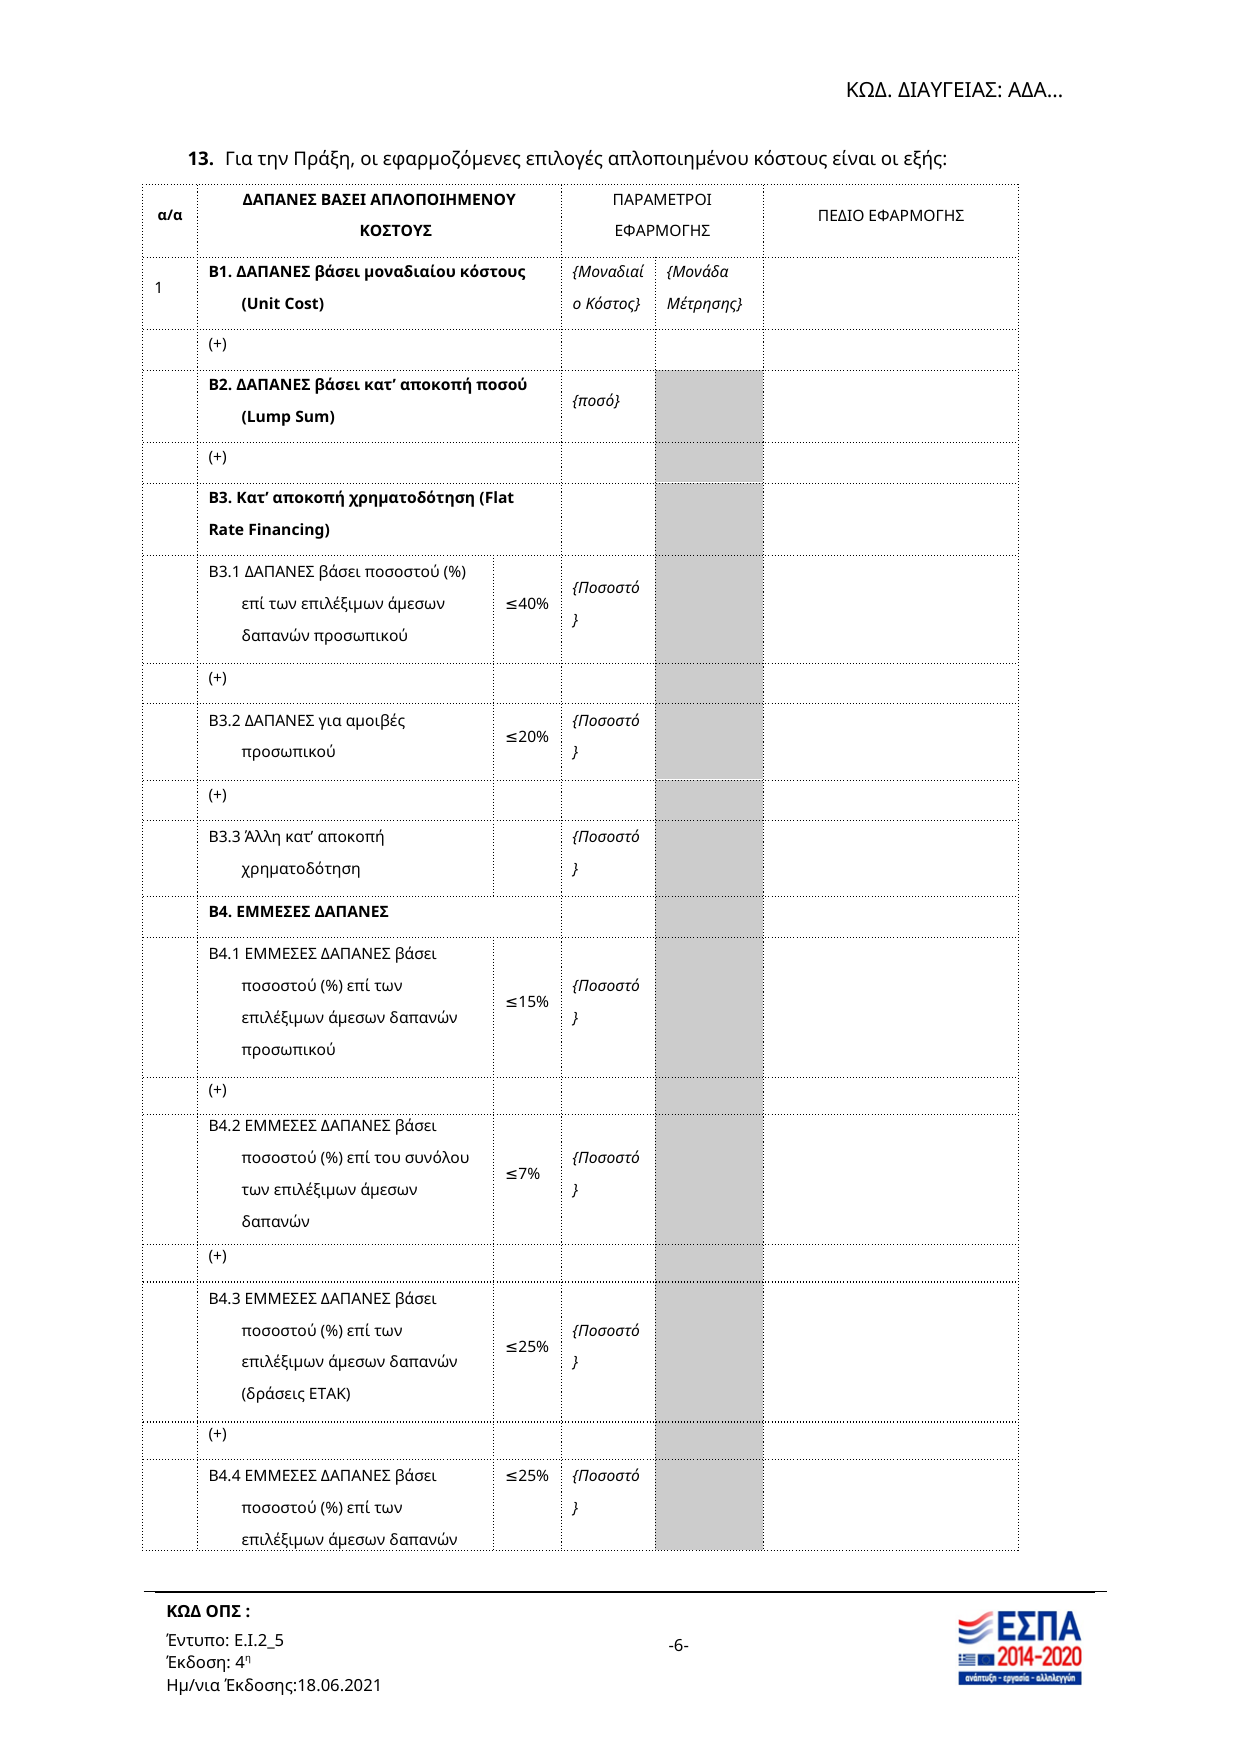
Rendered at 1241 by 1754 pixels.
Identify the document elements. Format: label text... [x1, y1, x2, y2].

table_cell [143, 896, 197, 937]
table_cell [143, 937, 197, 1077]
table_cell [143, 663, 197, 703]
table_header ΠΑΡΑΜΕΤΡΟΙ ΕΦΑΡΜΟΓΗΣ [561, 184, 763, 257]
table_cell [143, 329, 197, 369]
table_cell [763, 555, 1019, 663]
table_cell [763, 483, 1019, 555]
table_cell [763, 370, 1019, 442]
table_cell ≤40% [494, 555, 561, 663]
table_cell [494, 1077, 561, 1114]
table_cell [655, 1114, 763, 1244]
table_cell (+) [197, 1244, 494, 1281]
table_cell [494, 1244, 561, 1281]
table_cell B3.2 ΔΑΠΑΝΕΣ για αμοιβές προσωπικού [197, 703, 494, 779]
table_cell [655, 1077, 763, 1114]
table_cell [763, 937, 1019, 1077]
table_cell [655, 1244, 763, 1281]
table_cell [763, 1459, 1019, 1550]
table_cell Β4.2 ΕΜΜΕΣΕΣ ΔΑΠΑΝΕΣ βάσει ποσοστού (%) επί του συνόλου των επιλέξιμων άμεσων δαπανών [197, 1114, 494, 1244]
table_cell (+) [197, 442, 561, 482]
table_cell B3.1 ΔΑΠΑΝΕΣ βάσει ποσοστού (%) επί των επιλέξιμων άμεσων δαπανών προσωπικού [197, 555, 494, 663]
table_cell [763, 663, 1019, 703]
table_cell [763, 896, 1019, 937]
table_cell [655, 1459, 763, 1550]
table_cell [143, 1421, 197, 1459]
table_cell {Ποσοστό} [561, 1459, 655, 1550]
table_cell {Μονάδα Μέτρησης} [655, 257, 763, 329]
table_cell Β4.4 ΕΜΜΕΣΕΣ ΔΑΠΑΝΕΣ βάσει ποσοστού (%) επί των επιλέξιμων άμεσων δαπανών (βάσει μεθοδολογίας) [197, 1459, 494, 1550]
table_cell [494, 1421, 561, 1459]
table_cell [655, 1421, 763, 1459]
table_cell {Ποσοστό} [561, 937, 655, 1077]
table_cell (+) [197, 329, 561, 369]
table_cell {Ποσοστό} [561, 820, 655, 896]
table_cell [561, 1077, 655, 1114]
table_cell [763, 329, 1019, 369]
table_cell [494, 780, 561, 820]
table_cell [143, 483, 197, 555]
table_cell B3.3 Άλλη κατ’ αποκοπή χρηματοδότηση [197, 820, 494, 896]
table_cell [763, 1421, 1019, 1459]
table_cell [763, 780, 1019, 820]
table_cell (+) [197, 663, 494, 703]
table_cell (+) [197, 780, 494, 820]
table_cell [561, 1244, 655, 1281]
table_cell Β4.1 ΕΜΜΕΣΕΣ ΔΑΠΑΝΕΣ βάσει ποσοστού (%) επί των επιλέξιμων άμεσων δαπανών προσωπικού [197, 937, 494, 1077]
table_cell [655, 896, 763, 937]
table_header ΔΑΠΑΝΕΣ ΒΑΣΕΙ ΑΠΛΟΠΟΙΗΜΕΝΟΥ ΚΟΣΤΟΥΣ [197, 184, 561, 257]
table_cell ≤15% [494, 937, 561, 1077]
table_cell [763, 1244, 1019, 1281]
table_cell (+) [197, 1077, 494, 1114]
table_cell [763, 1114, 1019, 1244]
table_cell [763, 1077, 1019, 1114]
table_cell [655, 329, 763, 369]
table_cell ≤7% [494, 1114, 561, 1244]
table_cell {Ποσοστό} [561, 1114, 655, 1244]
table_cell [143, 1114, 197, 1244]
table_cell [143, 1077, 197, 1114]
table_cell [655, 483, 763, 555]
table_cell ≤25% [494, 1459, 561, 1550]
table_cell [143, 820, 197, 896]
table_cell [655, 780, 763, 820]
table_cell [143, 555, 197, 663]
table_cell Β1. ΔΑΠΑΝΕΣ βάσει μοναδιαίου κόστους (Unit Cost) [197, 257, 561, 329]
list Για την Πράξη, οι εφαρμοζόμενες επιλογές απλοποιημένου κόστους είναι οι εξής: [187, 142, 1063, 172]
table_cell [561, 780, 655, 820]
table_cell [763, 257, 1019, 329]
table_cell [655, 1281, 763, 1421]
table_cell [561, 896, 655, 937]
table_cell [561, 442, 655, 482]
table_cell (+) [197, 1421, 494, 1459]
table_cell [143, 1281, 197, 1421]
table_cell ≤25% [494, 1281, 561, 1421]
table_cell [763, 820, 1019, 896]
table_cell {ποσό} [561, 370, 655, 442]
table_cell [655, 937, 763, 1077]
table_cell [655, 703, 763, 779]
table_cell [655, 820, 763, 896]
table_cell [494, 820, 561, 896]
table_cell {Μοναδιαίο Κόστος} [561, 257, 655, 329]
table_cell {Ποσοστό} [561, 1281, 655, 1421]
table_cell [561, 1421, 655, 1459]
table_header ΠΕΔΙΟ ΕΦΑΡΜΟΓΗΣ [763, 184, 1019, 257]
table_cell [143, 370, 197, 442]
table_header α/α [143, 184, 197, 257]
table_cell Β4.3 ΕΜΜΕΣΕΣ ΔΑΠΑΝΕΣ βάσει ποσοστού (%) επί των επιλέξιμων άμεσων δαπανών (δράσεις ΕΤΑΚ) [197, 1281, 494, 1421]
table_cell {Ποσοστό} [561, 555, 655, 663]
table_cell Β4. ΕΜΜΕΣΕΣ ΔΑΠΑΝΕΣ [197, 896, 561, 937]
table_cell [561, 329, 655, 369]
picture [955, 1609, 1085, 1687]
table_cell [561, 483, 655, 555]
table_cell [143, 780, 197, 820]
table_cell Β3. Κατ’ αποκοπή χρηματοδότηση (Flat Rate Financing) [197, 483, 561, 555]
table_cell [143, 1459, 197, 1550]
table_cell [763, 442, 1019, 482]
table_cell [143, 703, 197, 779]
table_cell [655, 370, 763, 442]
table_cell [655, 442, 763, 482]
table_cell Β2. ΔΑΠΑΝΕΣ βάσει κατ’ αποκοπή ποσού (Lump Sum) [197, 370, 561, 442]
table_cell [494, 663, 561, 703]
table_cell [763, 703, 1019, 779]
table_cell 1 [143, 257, 197, 329]
table_cell ≤20% [494, 703, 561, 779]
table_cell [763, 1281, 1019, 1421]
table_cell [655, 555, 763, 663]
table_cell {Ποσοστό} [561, 703, 655, 779]
table_cell [143, 1244, 197, 1281]
table_cell [561, 663, 655, 703]
table_cell [655, 663, 763, 703]
table_cell [143, 442, 197, 482]
